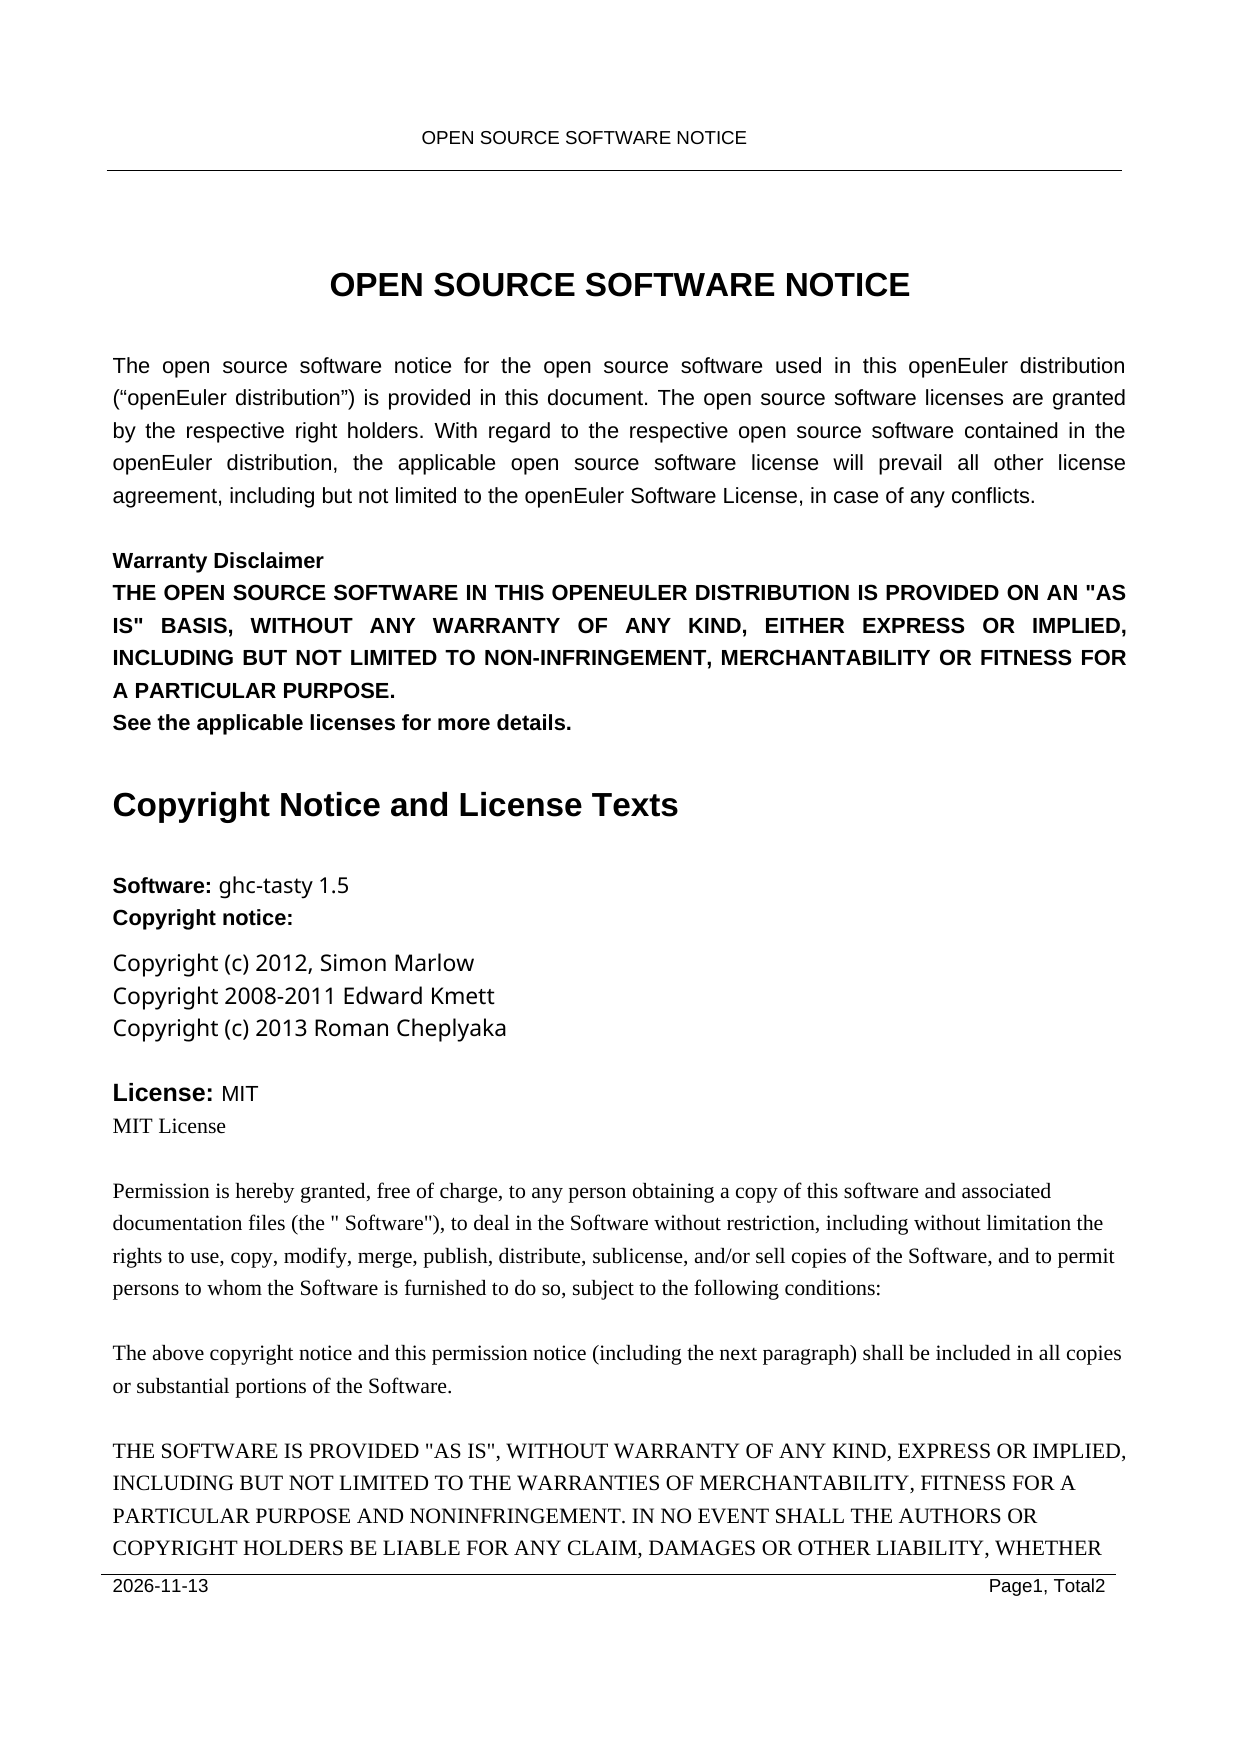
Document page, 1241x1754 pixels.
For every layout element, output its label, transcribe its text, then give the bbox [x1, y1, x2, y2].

text THE OPEN SOURCE SOFTWARE IN THIS OPENEULER DISTRIBUTION IS PROVIDED ON AN "AS IS" BASIS, WITHOUT ANY WARRANTY OF ANY KIND, EITHER EXPRESS OR IMPLIED, INCLUDING BUT NOT LIMITED TO NON-INFRINGEMENT, MERCHANTABILITY OR FITNESS FOR A PARTICULAR PURPOSE. See the applicable licenses for more details. [112, 576, 1128, 739]
text The open source software notice for the open source software used in this openEuler distribution (“openEuler distribution”) is provided in this document. The open source software licenses are granted by the respective right holders. With regard to the respective open source software contained in the openEuler distribution, the applicable open source software license will prevail all other license agreement, including but not limited to the openEuler Software License, in case of any conflicts. [112, 349, 1128, 511]
text Copyright Notice and License Texts [112, 771, 1128, 836]
text Copyright (c) 2012, Simon Marlow Copyright 2008-2011 Edward Kmett Copyright (c) 2013 Roman Cheplyaka [112, 947, 1128, 1077]
text Copyright notice: [112, 901, 1128, 934]
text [112, 1109, 1128, 1564]
title Software: ghc-tasty 1.5 [112, 869, 1128, 901]
text Warranty Disclaimer [112, 544, 1128, 576]
text License: MIT [112, 1077, 1128, 1109]
text OPEN SOURCE SOFTWARE NOTICE [112, 251, 1128, 316]
